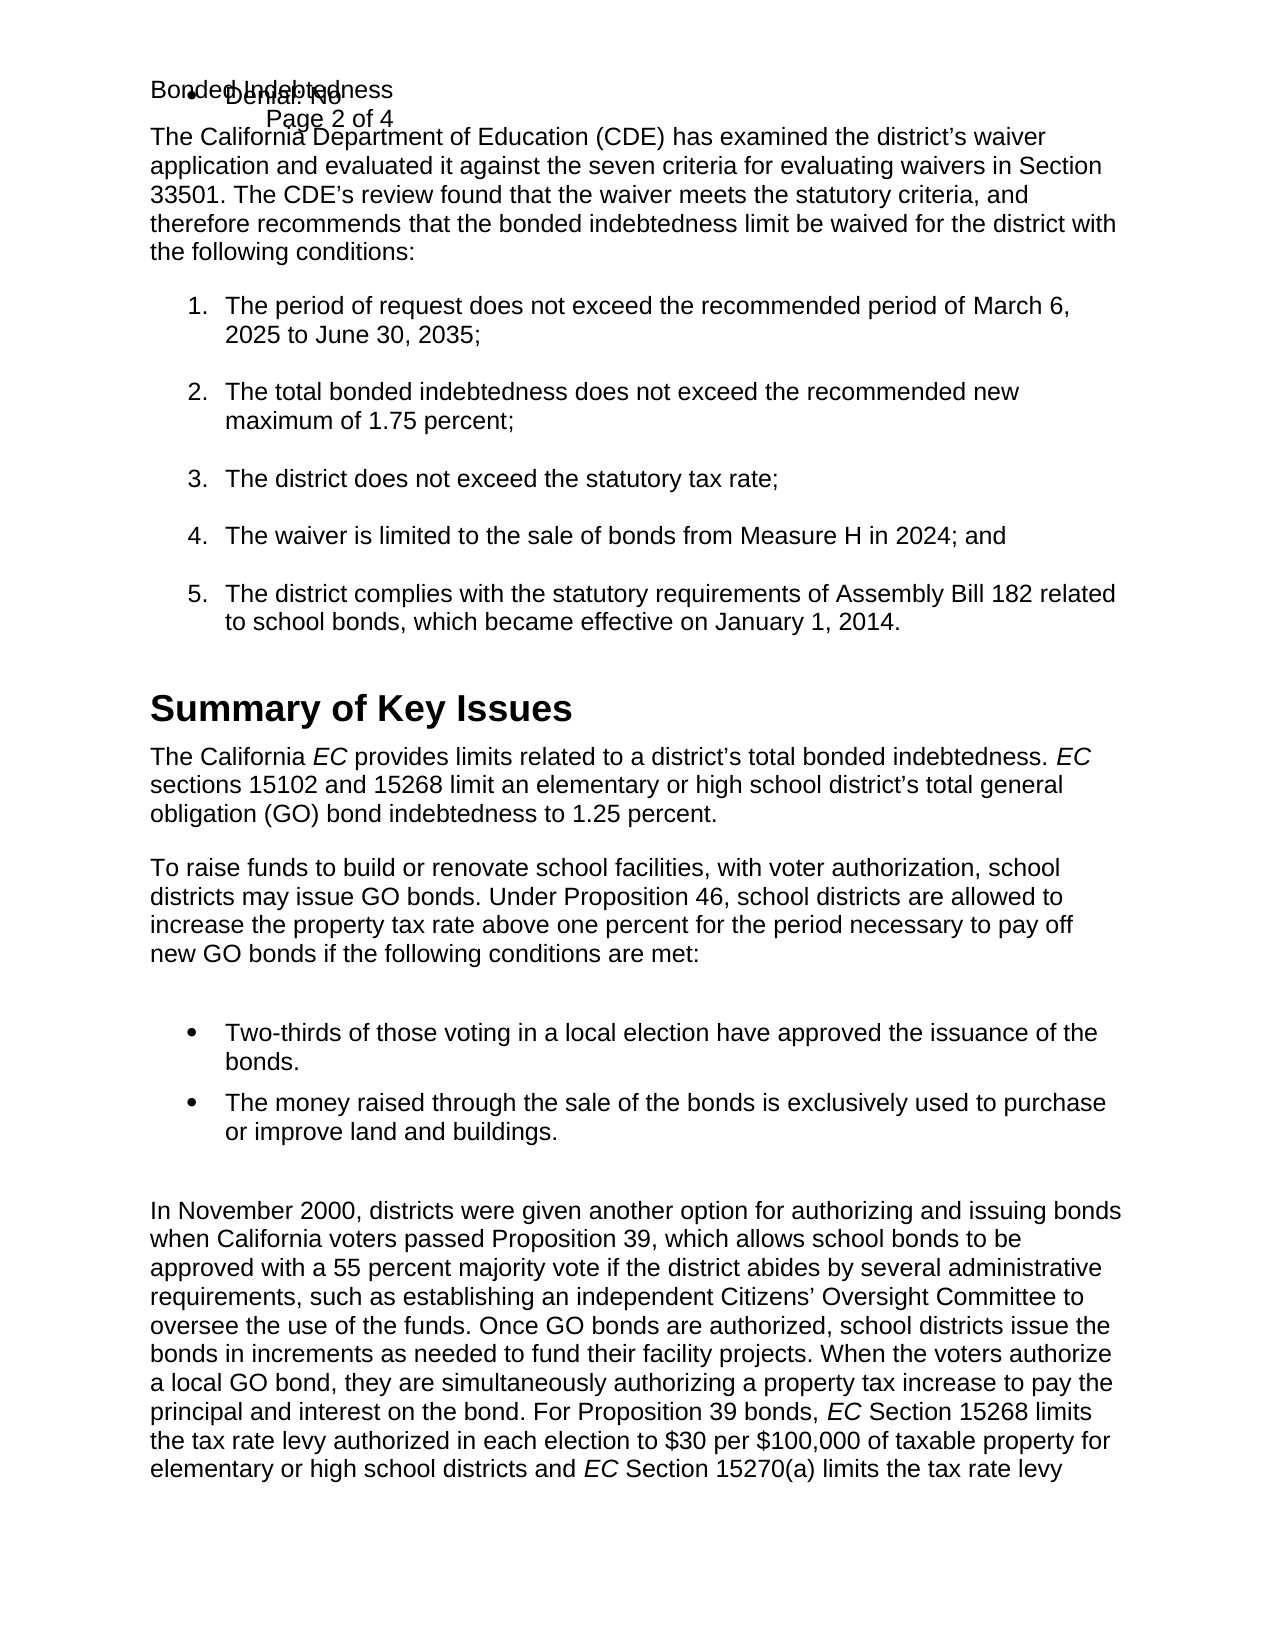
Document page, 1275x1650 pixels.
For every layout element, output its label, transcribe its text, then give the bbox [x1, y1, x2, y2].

text The California EC provides limits related to a district’s total bonded indebtedness. EC sections 15102 and 15268 limit an elementary or high school district’s total general obligation (GO) bond indebtedness to 1.25 percent. [150, 742, 1125, 828]
text To raise funds to build or renovate school facilities, with voter authorization, school districts may issue GO bonds. Under Proposition 46, school districts are allowed to increase the property tax rate above one percent for the period necessary to pay off new GO bonds if the following conditions are met: [150, 853, 1125, 968]
list The period of request does not exceed the recommended period of March 6, 2025 to June 30, 2035; [187, 291, 1125, 348]
text The California Department of Education (CDE) has examined the district’s waiver application and evaluated it against the seven criteria for evaluating waivers in Section 33501. The CDE’s review found that the waiver meets the statutory criteria, and therefore recommends that the bonded indebtedness limit be waived for the district with the following conditions: [150, 122, 1125, 266]
list Denial: No [187, 81, 1125, 110]
list The waiver is limited to the sale of bonds from Measure H in 2024; and [187, 521, 1125, 550]
list The money raised through the sale of the bonds is exclusively used to purchase or improve land and buildings. [187, 1088, 1125, 1146]
list The total bonded indebtedness does not exceed the recommended new maximum of 1.75 percent; [187, 377, 1125, 435]
list Two-thirds of those voting in a local election have approved the issuance of the bonds. [187, 1018, 1125, 1076]
list The district does not exceed the statutory tax rate; [187, 463, 1125, 492]
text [150, 1196, 1125, 1483]
list The district complies with the statutory requirements of Assembly Bill 182 related to school bonds, which became effective on January 1, 2014. [187, 578, 1125, 636]
subtitle Summary of Key Issues [150, 686, 1125, 729]
